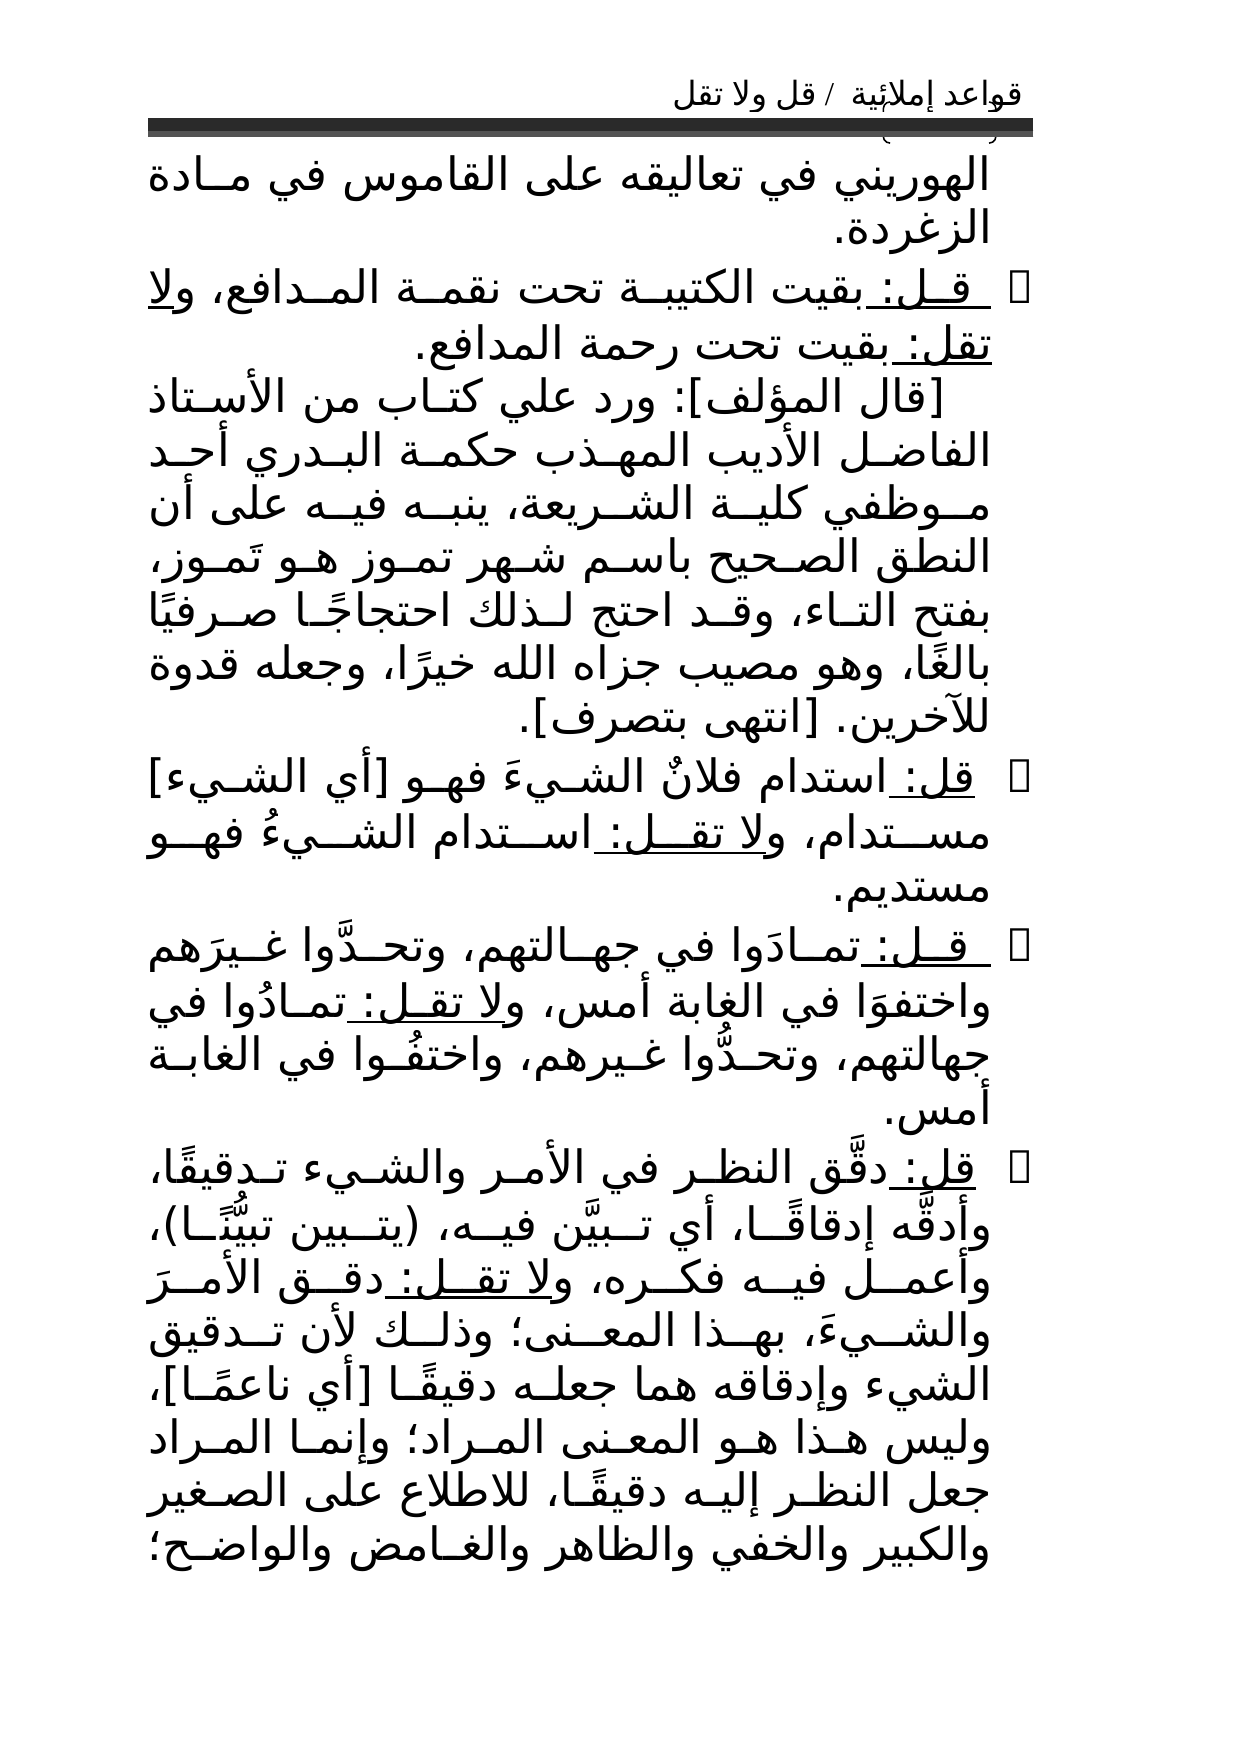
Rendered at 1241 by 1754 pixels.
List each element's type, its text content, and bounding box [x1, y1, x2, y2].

text  قل: بقيت الكتيبة تحت نقمة المدافع، ولا تقل: بقيت تحت رحمة المدافع. [148, 254, 1033, 370]
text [148, 1135, 1033, 1571]
text [قال المؤلف]: ورد علي كتاب من الأستاذ الفاضل الأديب المهذب حكمة البدري أحد موظفي كلية الشريعة، ينبه فيه على أن النطق الصحيح باسم شهر تموز هو تَموز، بفتح التاء، وقد احتج لذلك احتجاجًا صرفيًا بالغًا، وهو مصيب جزاه الله خيرًا، وجعله قدوة للآخرين. [انتهى بتصرف]. [148, 370, 992, 743]
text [148, 148, 1033, 254]
text  قل: تمادَوا في جهالتهم، وتحدَّوا غيرَهم واختفوَا في الغابة أمس، ولا تقل: تمادُوا في جهالتهم، وتحدُّوا غيرهم، واختفُوا في الغابة أمس. [148, 912, 1033, 1135]
text  قل: استدام فلانٌ الشيءَ فهو [أي الشيء] مستدام، ولا تقل: استدام الشيءُ فهو مستديم. [148, 743, 1033, 912]
